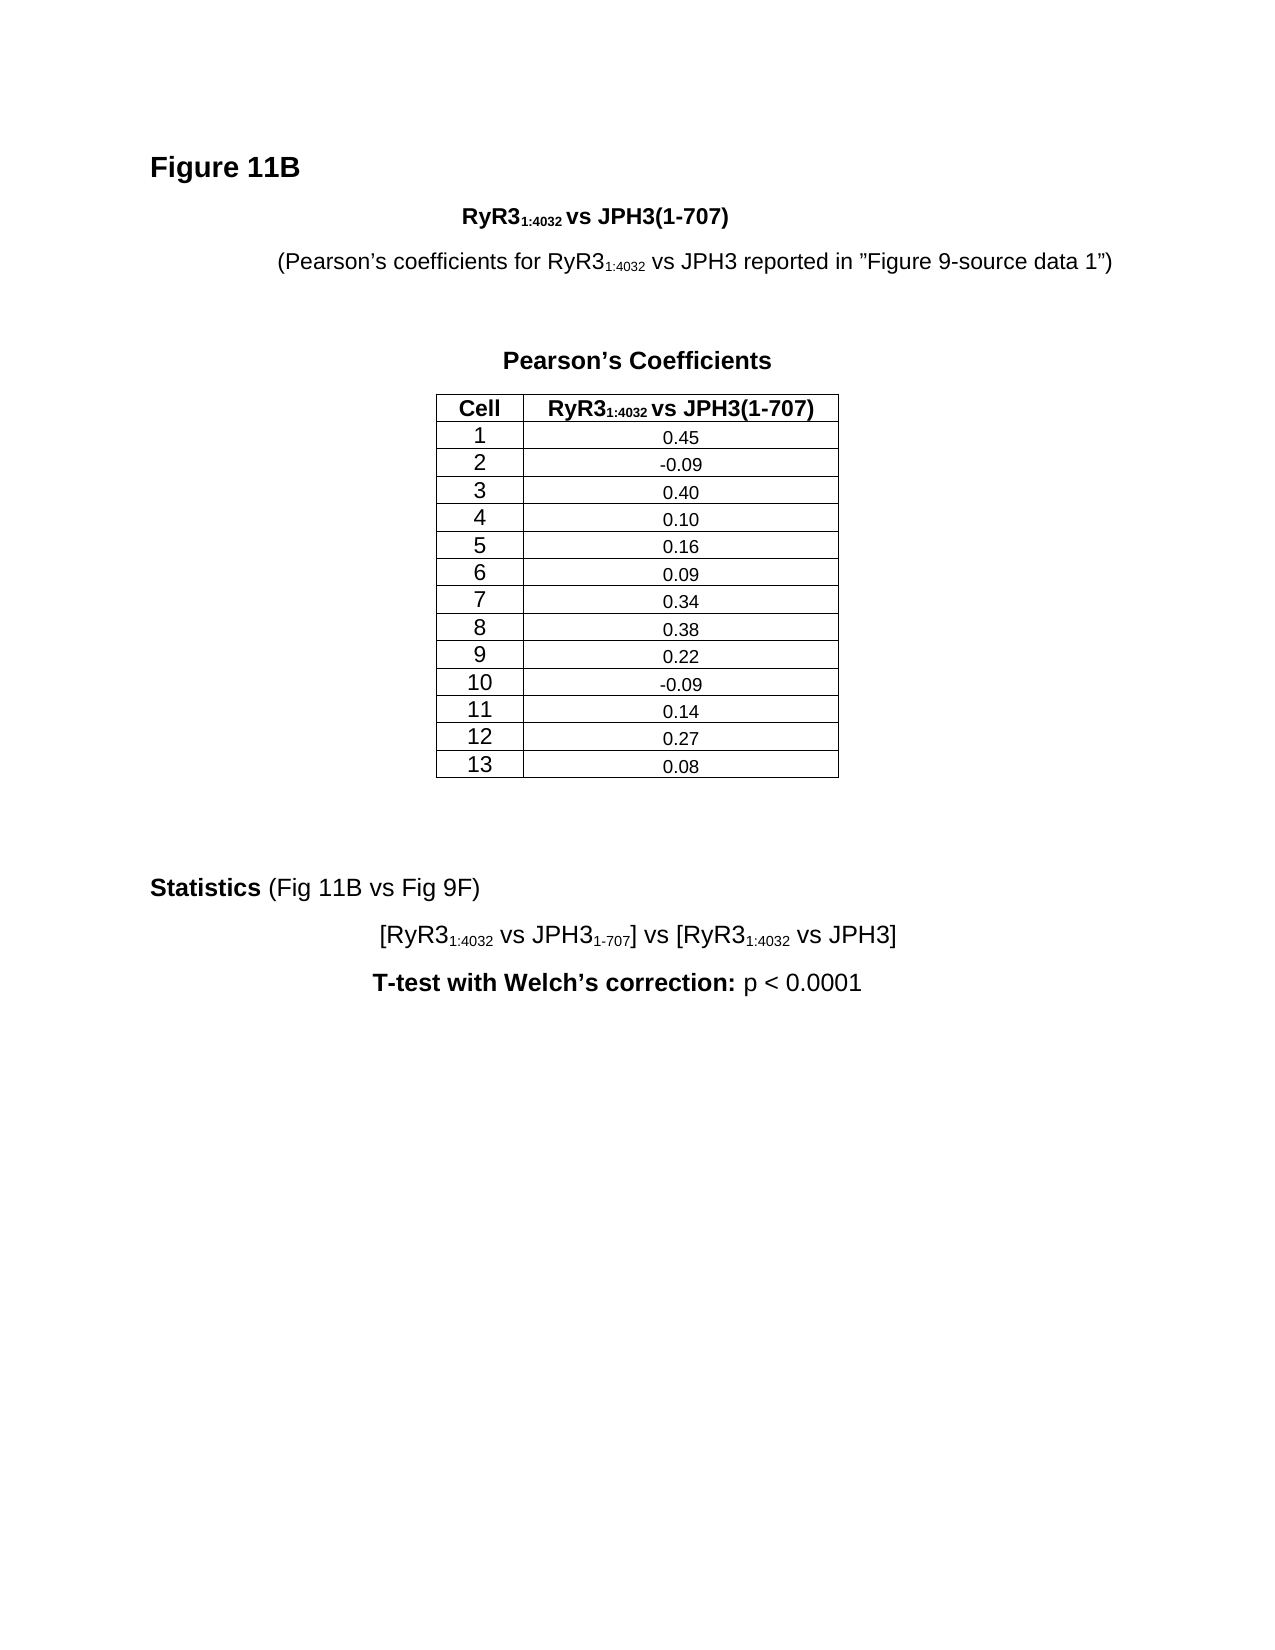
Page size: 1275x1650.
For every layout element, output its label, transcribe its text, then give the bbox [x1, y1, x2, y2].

table_cell 0.27 [524, 723, 838, 750]
table_header RyR31:4032 vs JPH3(1-707) [524, 395, 838, 421]
table_cell 10 [437, 669, 523, 695]
text Pearson’s Coefficients [150, 346, 1125, 374]
table_cell 2 [437, 449, 523, 476]
table_cell 3 [437, 477, 523, 503]
text RyR31:4032 vs JPH3(1-707) [150, 203, 1125, 229]
table_cell 12 [437, 723, 523, 750]
text (Pearson’s coefficients for RyR31:4032 vs JPH3 reported in ”Figure 9-source data 1”) [150, 248, 1125, 274]
table_cell 4 [437, 504, 523, 531]
table_cell 5 [437, 532, 523, 558]
table_cell 0.45 [524, 422, 838, 448]
table_cell 0.22 [524, 641, 838, 667]
table_cell 7 [437, 586, 523, 613]
table_cell 0.09 [524, 559, 838, 585]
table_cell 0.14 [524, 696, 838, 722]
table_cell 6 [437, 559, 523, 585]
text Statistics (Fig 11B vs Fig 9F) [150, 873, 1125, 901]
table_cell -0.09 [524, 669, 838, 695]
text [RyR31:4032 vs JPH31-707] vs [RyR31:4032 vs JPH3] [150, 920, 1125, 949]
table_cell 8 [437, 614, 523, 640]
table_cell 11 [437, 696, 523, 722]
table_cell 0.08 [524, 751, 838, 777]
table_cell 9 [437, 641, 523, 667]
table_cell 0.40 [524, 477, 838, 503]
table_cell 0.16 [524, 532, 838, 558]
table_cell 1 [437, 422, 523, 448]
table_cell 0.38 [524, 614, 838, 640]
table_cell 0.10 [524, 504, 838, 531]
table_cell 13 [437, 751, 523, 777]
table_cell 0.34 [524, 586, 838, 613]
table_cell -0.09 [524, 449, 838, 476]
text T-test with Welch’s correction: p < 0.0001 [150, 968, 1125, 997]
text Figure 11B [150, 150, 1125, 183]
table_header Cell [437, 395, 523, 421]
